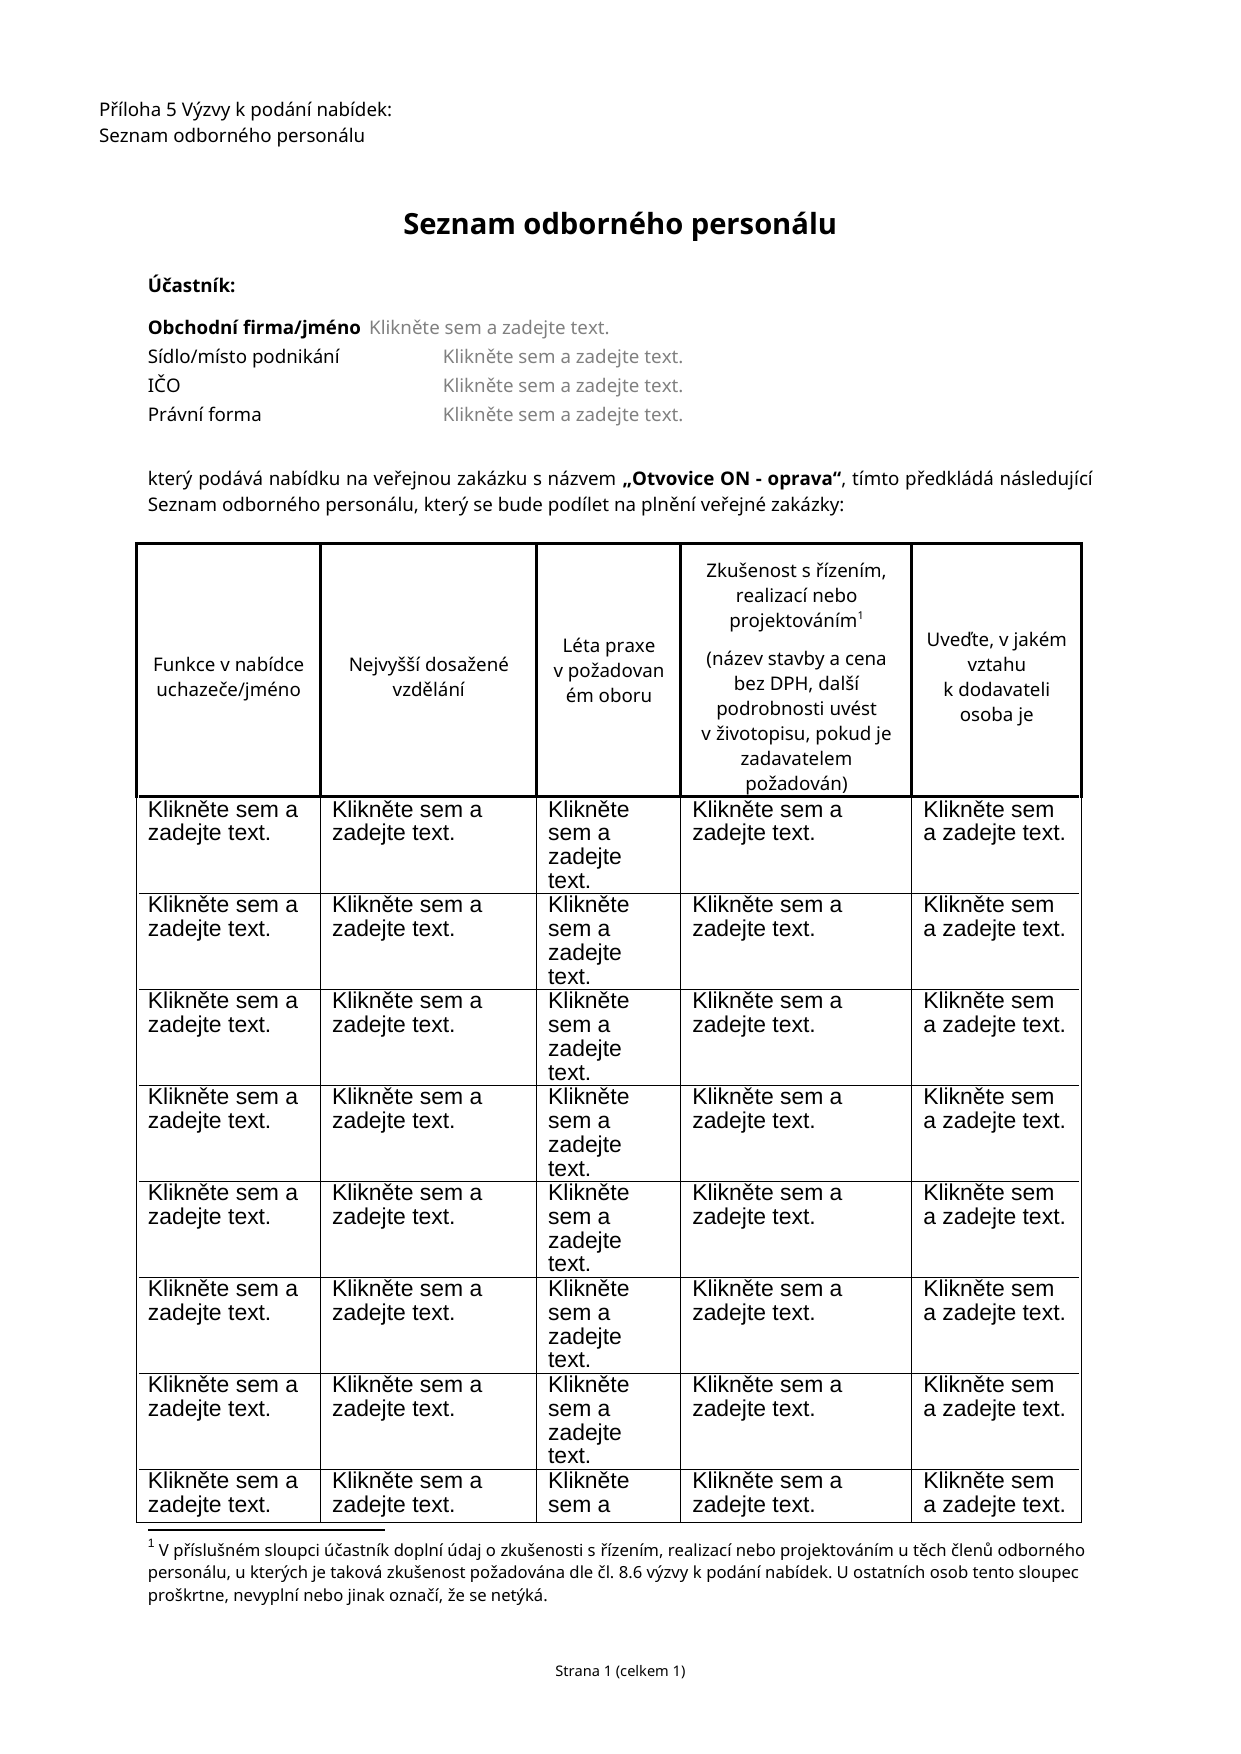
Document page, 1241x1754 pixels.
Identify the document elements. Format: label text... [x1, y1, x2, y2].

table_header Uveďte, v jakém vztahu k dodavateli osoba je [913, 545, 1080, 795]
text který podává nabídku na veřejnou zakázku s názvem „Otvovice ON - oprava“, tímto předkládá následující Seznam odborného personálu, který se bude podílet na plnění veřejné zakázky: [148, 465, 1093, 516]
title Seznam odborného personálu [148, 203, 1093, 243]
table_header Zkušenost s řízením, realizací nebo projektováním (název stavby a cena bez DPH, další podrobnosti uvést v životopisu, pokud je zadavatelem požadován) [682, 545, 910, 795]
table_header Léta praxe v požadovaném oboru [538, 545, 679, 795]
text Právní forma [148, 398, 1093, 427]
text Obchodní firma/jméno [148, 311, 1093, 340]
table_header Nejvyšší dosažené vzdělání [322, 545, 535, 795]
text IČO [148, 369, 1093, 398]
text Sídlo/místo podnikání [148, 340, 1093, 369]
table_header Funkce v nabídce uchazeče/jméno [138, 545, 319, 795]
text Účastník: [148, 268, 1093, 299]
